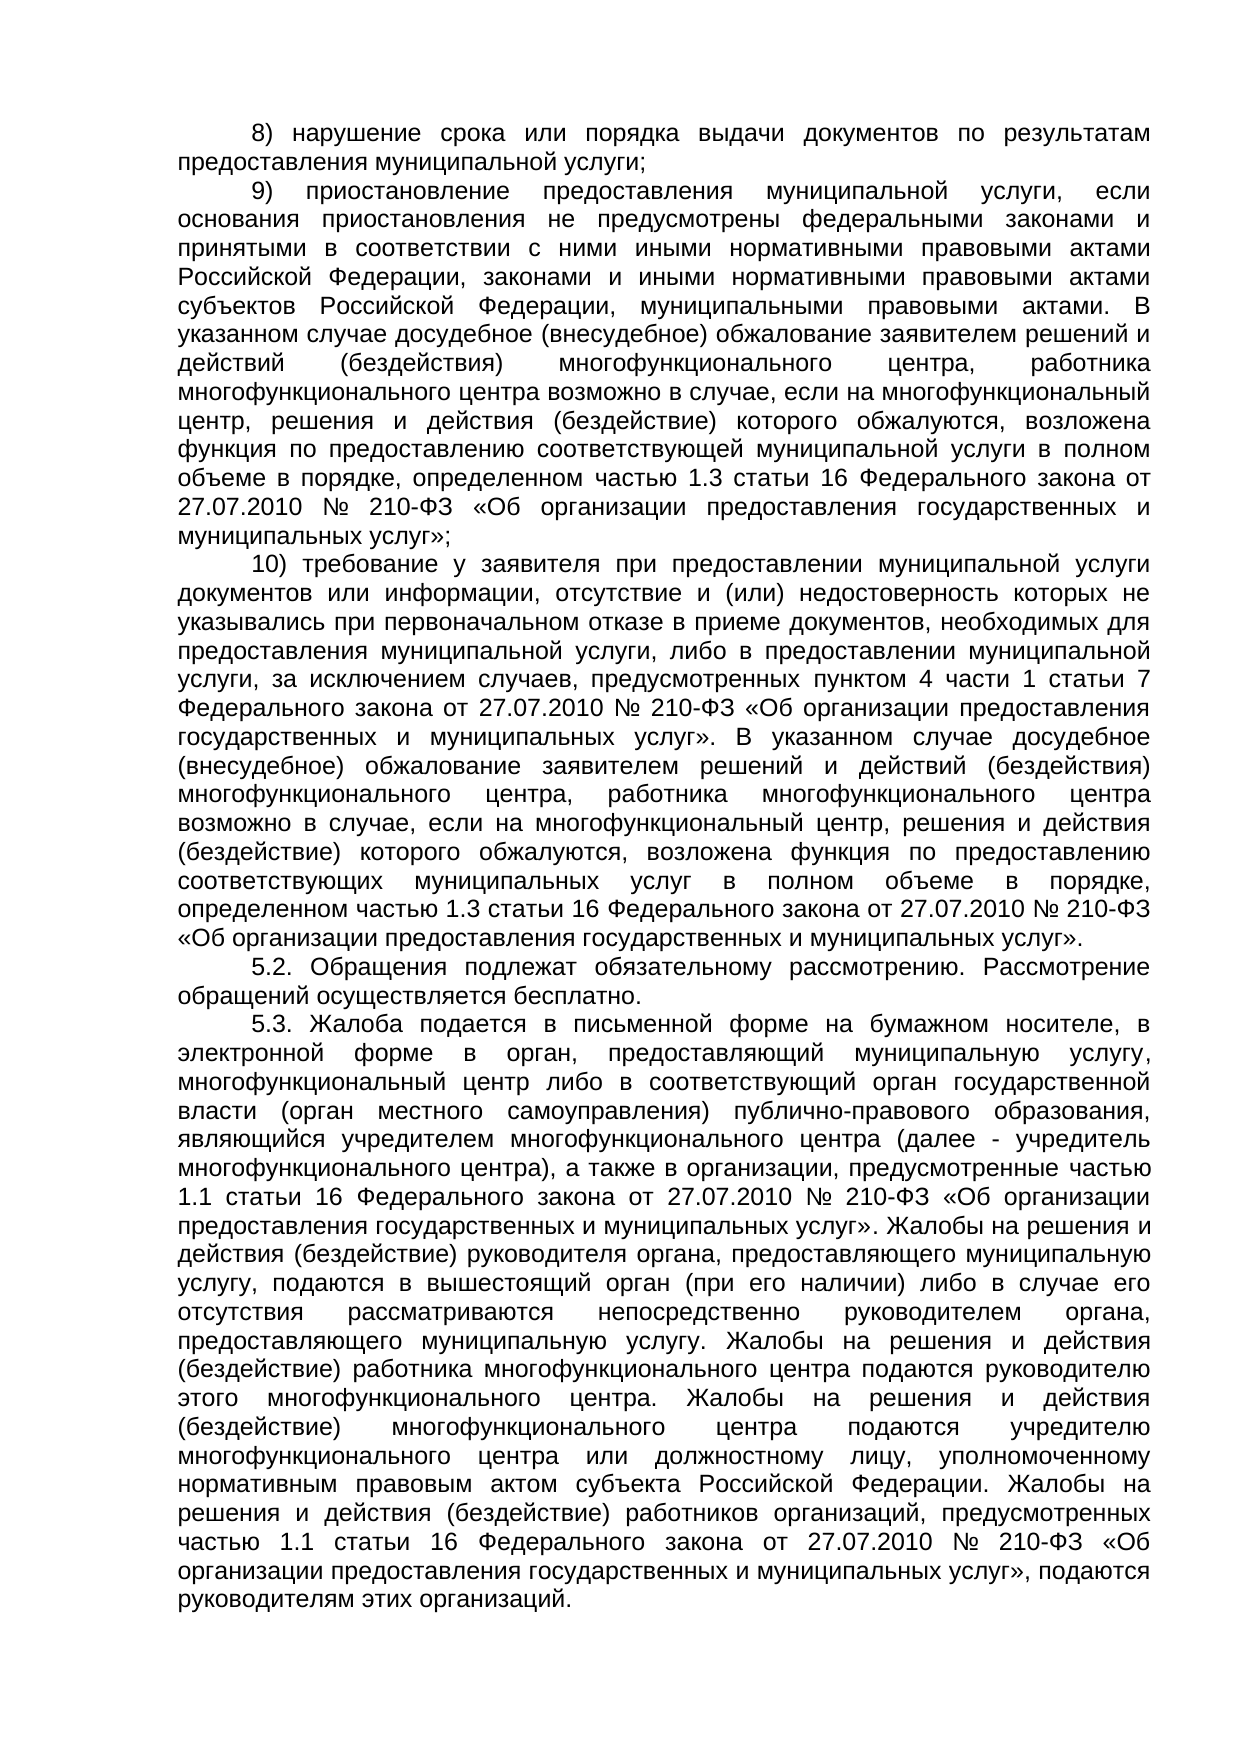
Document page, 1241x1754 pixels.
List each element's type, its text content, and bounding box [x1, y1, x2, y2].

text 5.2. Обращения подлежат обязательному рассмотрению. Рассмотрение обращений осуществляется бесплатно. [177, 952, 1152, 1009]
text 10) требование у заявителя при предоставлении муниципальной услуги документов или информации, отсутствие и (или) недостоверность которых не указывались при первоначальном отказе в приеме документов, необходимых для предоставления муниципальной услуги, либо в предоставлении муниципальной услуги, за исключением случаев, предусмотренных пунктом 4 части 1 статьи 7 Федерального закона от 27.07.2010 № 210-ФЗ «Об организации предоставления государственных и муниципальных услуг». В указанном случае досудебное (внесудебное) обжалование заявителем решений и действий (бездействия) многофункционального центра, работника многофункционального центра возможно в случае, если на многофункциональный центр, решения и действия (бездействие) которого обжалуются, возложена функция по предоставлению соответствующих муниципальных услуг в полном объеме в порядке, определенном частью 1.3 статьи 16 Федерального закона от 27.07.2010 № 210-ФЗ «Об организации предоставления государственных и муниципальных услуг». [177, 549, 1152, 952]
text 8) нарушение срока или порядка выдачи документов по результатам предоставления муниципальной услуги; [177, 118, 1152, 176]
text 5.3. Жалоба подается в письменной форме на бумажном носителе, в электронной форме в орган, предоставляющий муниципальную услугу, многофункциональный центр либо в соответствующий орган государственной власти (орган местного самоуправления) публично-правового образования, являющийся учредителем многофункционального центра (далее - учредитель многофункционального центра), а также в организации, предусмотренные частью 1.1 статьи 16 Федерального закона от 27.07.2010 № 210-ФЗ «Об организации предоставления государственных и муниципальных услуг». Жалобы на решения и действия (бездействие) руководителя органа, предоставляющего муниципальную услугу, подаются в вышестоящий орган (при его наличии) либо в случае его отсутствия рассматриваются непосредственно руководителем органа, предоставляющего муниципальную услугу. Жалобы на решения и действия (бездействие) работника многофункционального центра подаются руководителю этого многофункционального центра. Жалобы на решения и действия (бездействие) многофункционального центра подаются учредителю многофункционального центра или должностному лицу, уполномоченному нормативным правовым актом субъекта Российской Федерации. Жалобы на решения и действия (бездействие) работников организаций, предусмотренных частью 1.1 статьи 16 Федерального закона от 27.07.2010 № 210-ФЗ «Об организации предоставления государственных и муниципальных услуг», подаются руководителям этих организаций. [177, 1009, 1152, 1613]
text 9) приостановление предоставления муниципальной услуги, если основания приостановления не предусмотрены федеральными законами и принятыми в соответствии с ними иными нормативными правовыми актами Российской Федерации, законами и иными нормативными правовыми актами субъектов Российской Федерации, муниципальными правовыми актами. В указанном случае досудебное (внесудебное) обжалование заявителем решений и действий (бездействия) многофункционального центра, работника многофункционального центра возможно в случае, если на многофункциональный центр, решения и действия (бездействие) которого обжалуются, возложена функция по предоставлению соответствующей муниципальной услуги в полном объеме в порядке, определенном частью 1.3 статьи 16 Федерального закона от 27.07.2010 № 210-ФЗ «Об организации предоставления государственных и муниципальных услуг»; [177, 176, 1152, 549]
